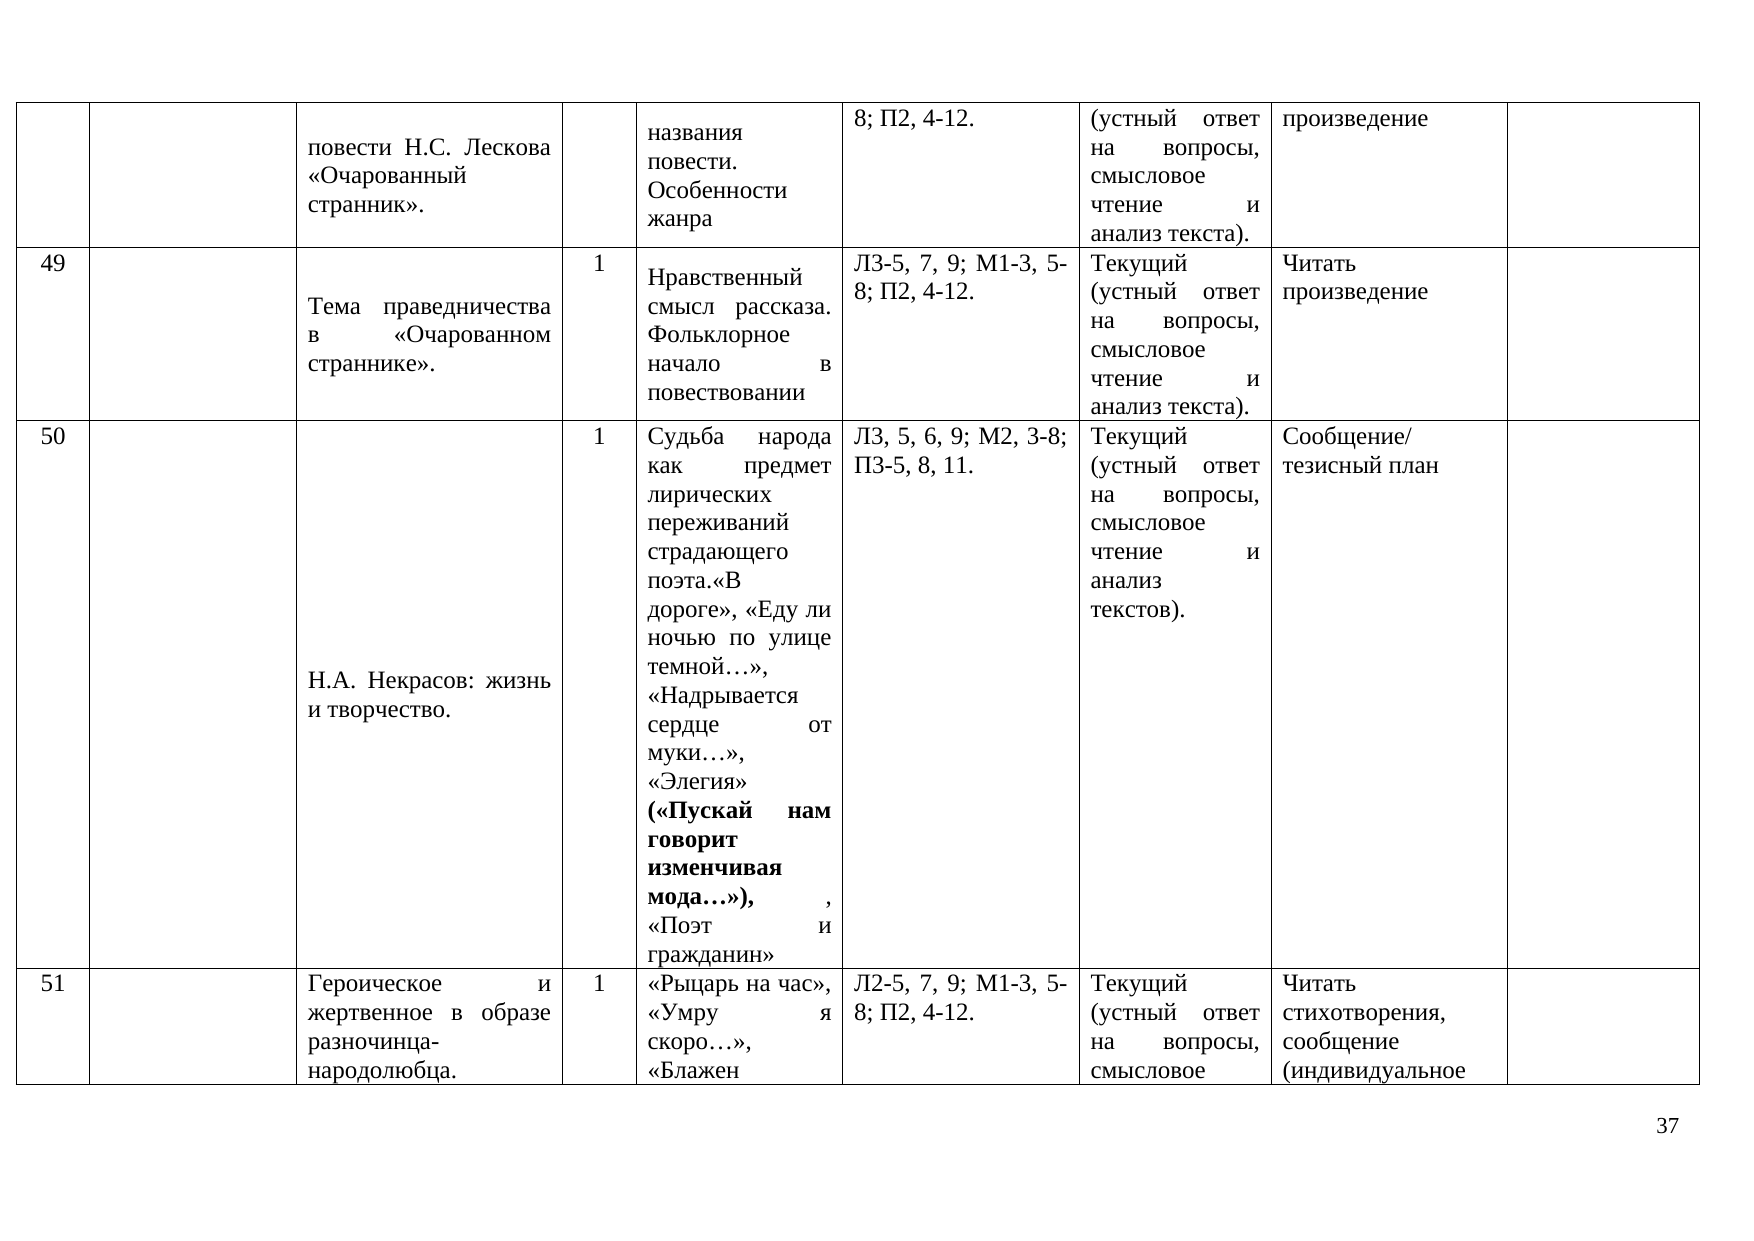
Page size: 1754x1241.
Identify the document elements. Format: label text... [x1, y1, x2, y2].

table_cell Текущий (устный ответ на вопросы, смысловое чтение и анализ текстов). [1080, 421, 1271, 967]
table_cell 51 [17, 969, 89, 1083]
table_cell [90, 248, 296, 420]
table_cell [843, 969, 1079, 1083]
table_cell Л3, 5, 6, 9; М2, 3-8; П3-5, 8, 11. [843, 421, 1079, 967]
table_cell 1 [563, 421, 636, 967]
table_cell Читать произведение [1272, 248, 1507, 420]
table_cell Читать произведение [1272, 103, 1507, 247]
table_cell Сообщение/тезисный план [1272, 421, 1507, 967]
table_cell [1080, 969, 1271, 1083]
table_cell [1080, 103, 1271, 247]
table_cell 1 [563, 248, 636, 420]
table_cell 1 [563, 969, 636, 1083]
table_cell [90, 969, 296, 1083]
table_cell 50 [17, 421, 89, 967]
table_cell [1508, 103, 1699, 247]
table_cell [637, 969, 842, 1083]
table_cell 48 [17, 103, 89, 247]
table_cell Судьба народа как предмет лирических переживаний страдающего поэта.«В дороге», «Еду ли ночью по улице темной…», «Надрывается сердце от муки…», «Элегия» («Пускай нам говорит изменчивая мода…»), , «Поэт и гражданин» [637, 421, 842, 967]
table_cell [637, 103, 842, 247]
table_cell Н.А. Некрасов: жизнь и творчество. [297, 421, 562, 967]
table_cell [1508, 248, 1699, 420]
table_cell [297, 103, 562, 247]
table_cell Л3-5, 7, 9; М1-3, 5-8; П2, 4-12. [843, 248, 1079, 420]
table_cell Текущий (устный ответ на вопросы, смысловое чтение и анализ текста). [1080, 248, 1271, 420]
table_cell [90, 103, 296, 247]
table_cell [1508, 969, 1699, 1083]
table_cell [90, 421, 296, 967]
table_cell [1272, 969, 1507, 1083]
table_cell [297, 969, 562, 1083]
table_cell [1508, 421, 1699, 967]
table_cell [843, 103, 1079, 247]
table_cell 1 [563, 103, 636, 247]
table_cell Нравственный смысл рассказа. Фольклорное начало в повествовании [637, 248, 842, 420]
table_cell Тема праведничества в «Очарованном страннике». [297, 248, 562, 420]
table_cell 49 [17, 248, 89, 420]
